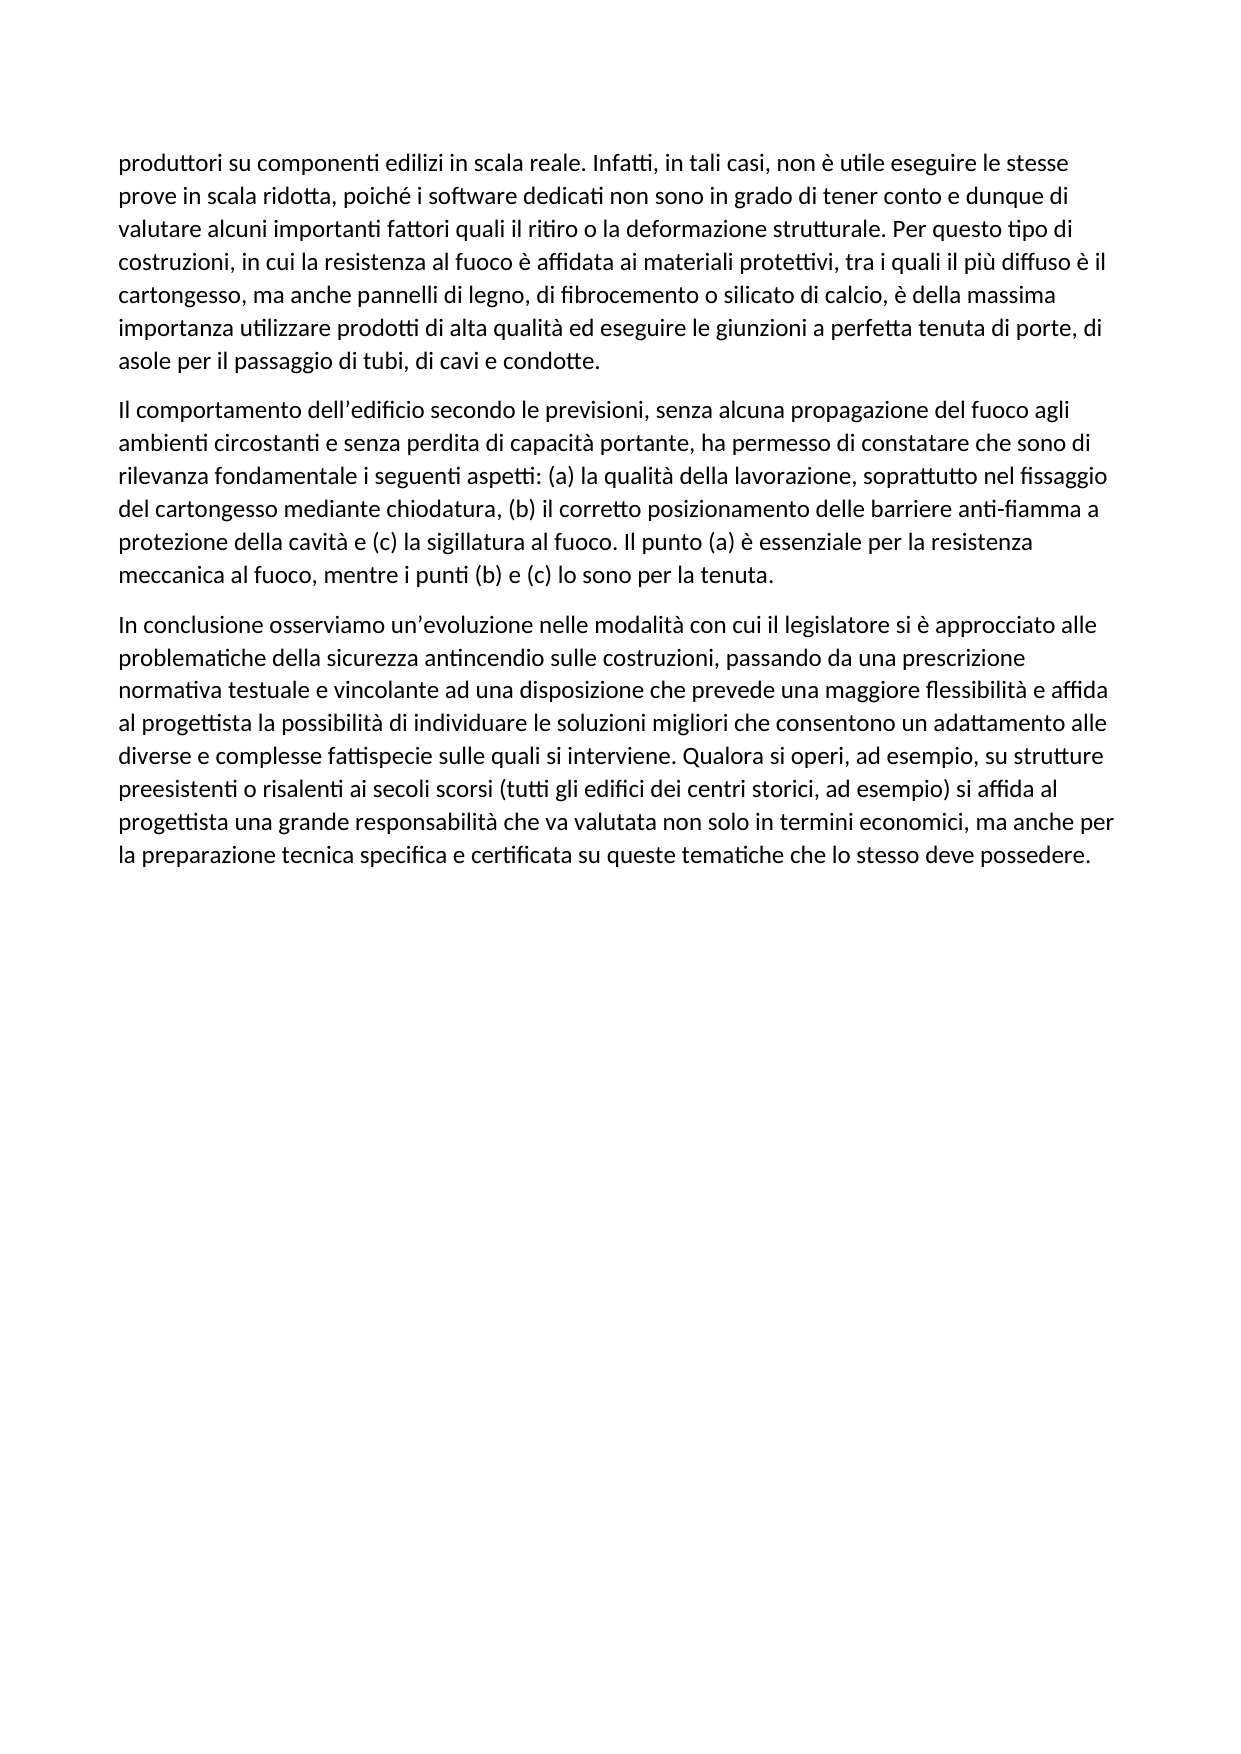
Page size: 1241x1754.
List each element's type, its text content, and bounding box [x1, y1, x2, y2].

text In conclusione osserviamo un’evoluzione nelle modalità con cui il legislatore si è approcciato alle problematiche della sicurezza antincendio sulle costruzioni, passando da una prescrizione normativa testuale e vincolante ad una disposizione che prevede una maggiore flessibilità e affida al progettista la possibilità di individuare le soluzioni migliori che consentono un adattamento alle diverse e complesse fattispecie sulle quali si interviene. Qualora si operi, ad esempio, su strutture preesistenti o risalenti ai secoli scorsi (tutti gli edifici dei centri storici, ad esempio) si affida al progettista una grande responsabilità che va valutata non solo in termini economici, ma anche per la preparazione tecnica specifica e certificata su queste tematiche che lo stesso deve possedere. [118, 609, 1122, 870]
text Il comportamento dell’edificio secondo le previsioni, senza alcuna propagazione del fuoco agli ambienti circostanti e senza perdita di capacità portante, ha permesso di constatare che sono di rilevanza fondamentale i seguenti aspetti: (a) la qualità della lavorazione, soprattutto nel fissaggio del cartongesso mediante chiodatura, (b) il corretto posizionamento delle barriere anti-fiamma a protezione della cavità e (c) la sigillatura al fuoco. Il punto (a) è essenziale per la resistenza meccanica al fuoco, mentre i punti (b) e (c) lo sono per la tenuta. [118, 395, 1122, 590]
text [118, 148, 1122, 376]
